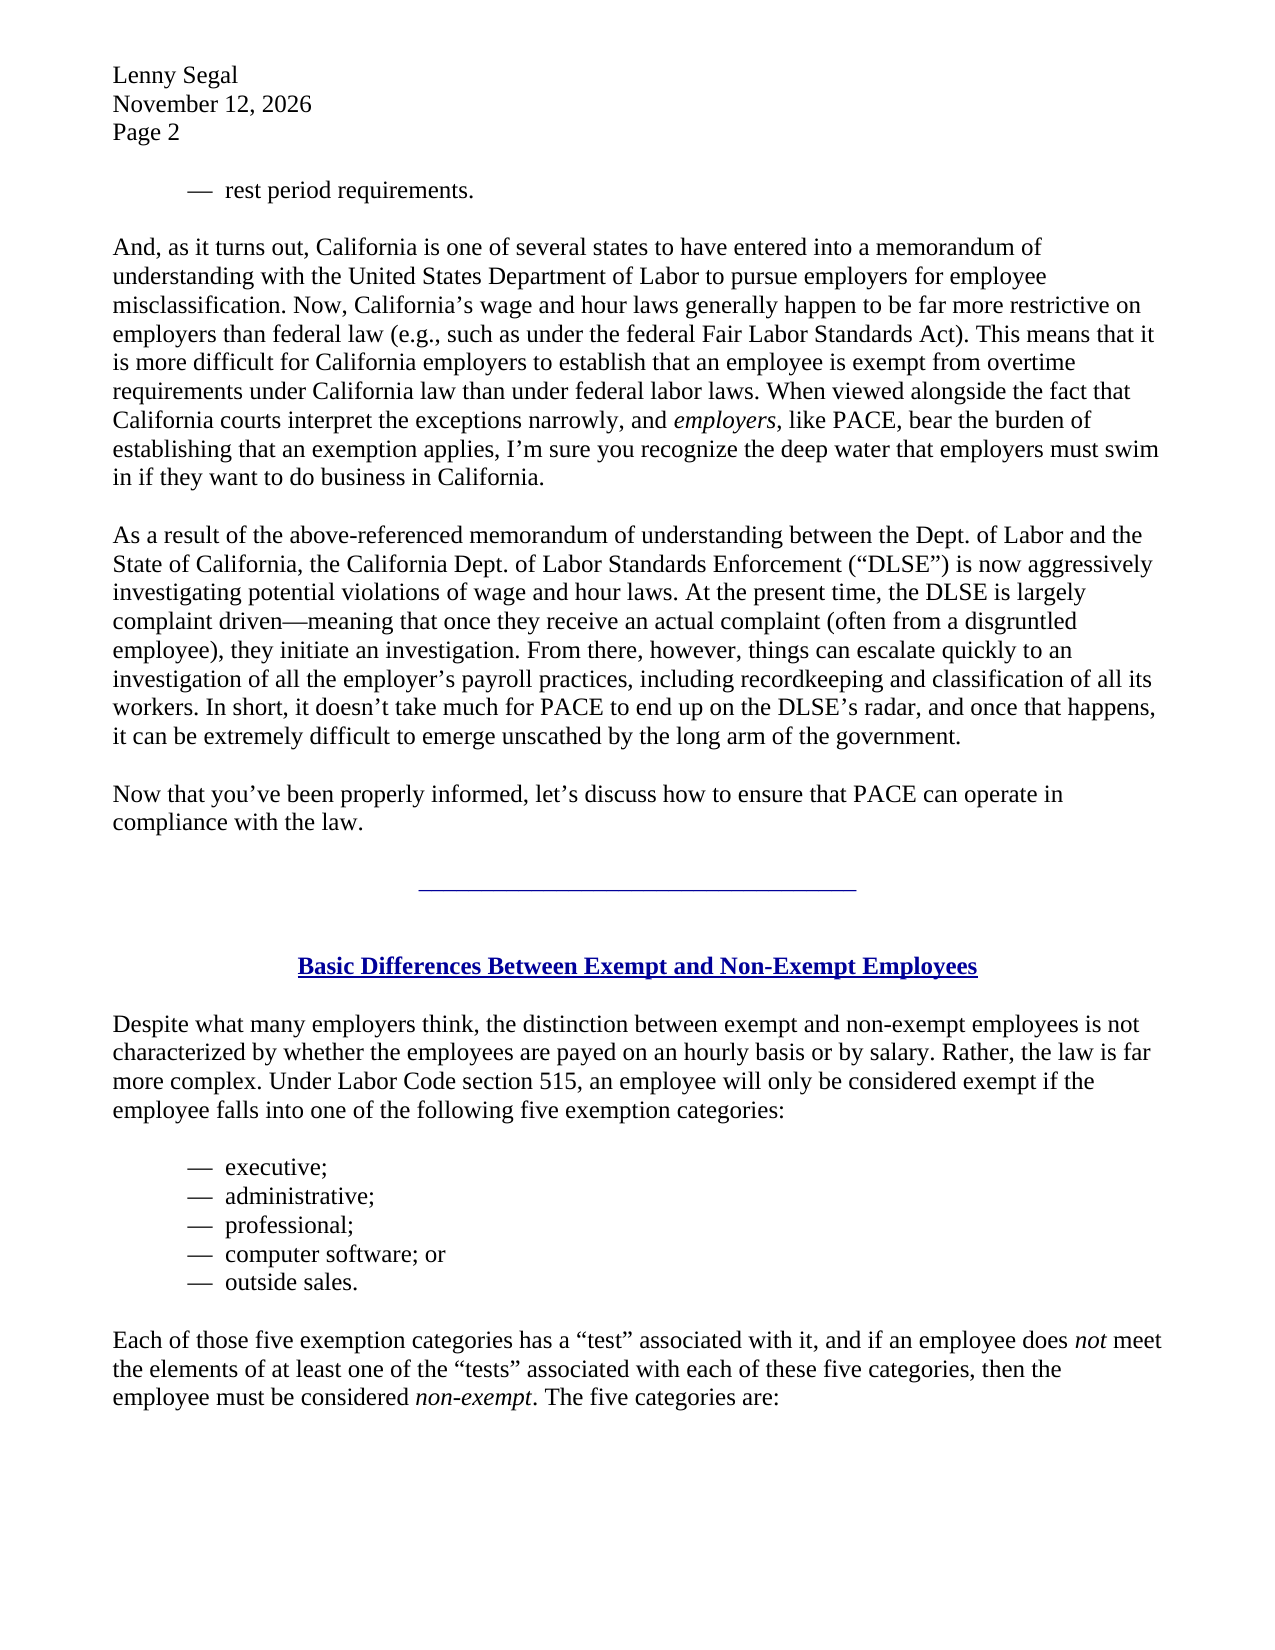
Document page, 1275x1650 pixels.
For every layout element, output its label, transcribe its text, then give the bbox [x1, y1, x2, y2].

text Despite what many employers think, the distinction between exempt and non-exempt employees is not characterized by whether the employees are payed on an hourly basis or by salary. Rather, the law is far more complex. Under Labor Code section 515, an employee will only be considered exempt if the employee falls into one of the following five exemption categories: [112, 1009, 1162, 1124]
text Basic Differences Between Exempt and Non-Exempt Employees [112, 951, 1162, 980]
text Each of those five exemption categories has a “test” associated with it, and if an employee does not meet the elements of at least one of the “tests” associated with each of these five categories, then the employee must be considered non-exempt. The five categories are: [112, 1325, 1162, 1411]
text — administrative; [187, 1181, 1162, 1210]
text — rest period requirements. [187, 175, 1162, 204]
text — executive; [187, 1152, 1162, 1181]
text As a result of the above-referenced memorandum of understanding between the Dept. of Labor and the State of California, the California Dept. of Labor Standards Enforcement (“DLSE”) is now aggressively investigating potential violations of wage and hour laws. At the present time, the DLSE is largely complaint driven—meaning that once they receive an actual complaint (often from a disgruntled employee), they initiate an investigation. From there, however, things can escalate quickly to an investigation of all the employer’s payroll practices, including recordkeeping and classification of all its workers. In short, it doesn’t take much for PACE to end up on the DLSE’s radar, and once that happens, it can be extremely difficult to emerge unscathed by the long arm of the government. [112, 520, 1162, 750]
text And, as it turns out, California is one of several states to have entered into a memorandum of understanding with the United States Department of Labor to pursue employers for employee misclassification. Now, California’s wage and hour laws generally happen to be far more restrictive on employers than federal law (e.g., such as under the federal Fair Labor Standards Act). This means that it is more difficult for California employers to establish that an employee is exempt from overtime requirements under California law than under federal labor laws. When viewed alongside the fact that California courts interpret the exceptions narrowly, and employers, like PACE, bear the burden of establishing that an exemption applies, I’m sure you recognize the deep water that employers must swim in if they want to do business in California. [112, 232, 1162, 491]
text ___________________________________ [112, 865, 1162, 894]
text — outside sales. [187, 1267, 1162, 1296]
text — professional; [187, 1210, 1162, 1239]
text Now that you’ve been properly informed, let’s discuss how to ensure that PACE can operate in compliance with the law. [112, 779, 1162, 836]
text — computer software; or [187, 1239, 1162, 1267]
